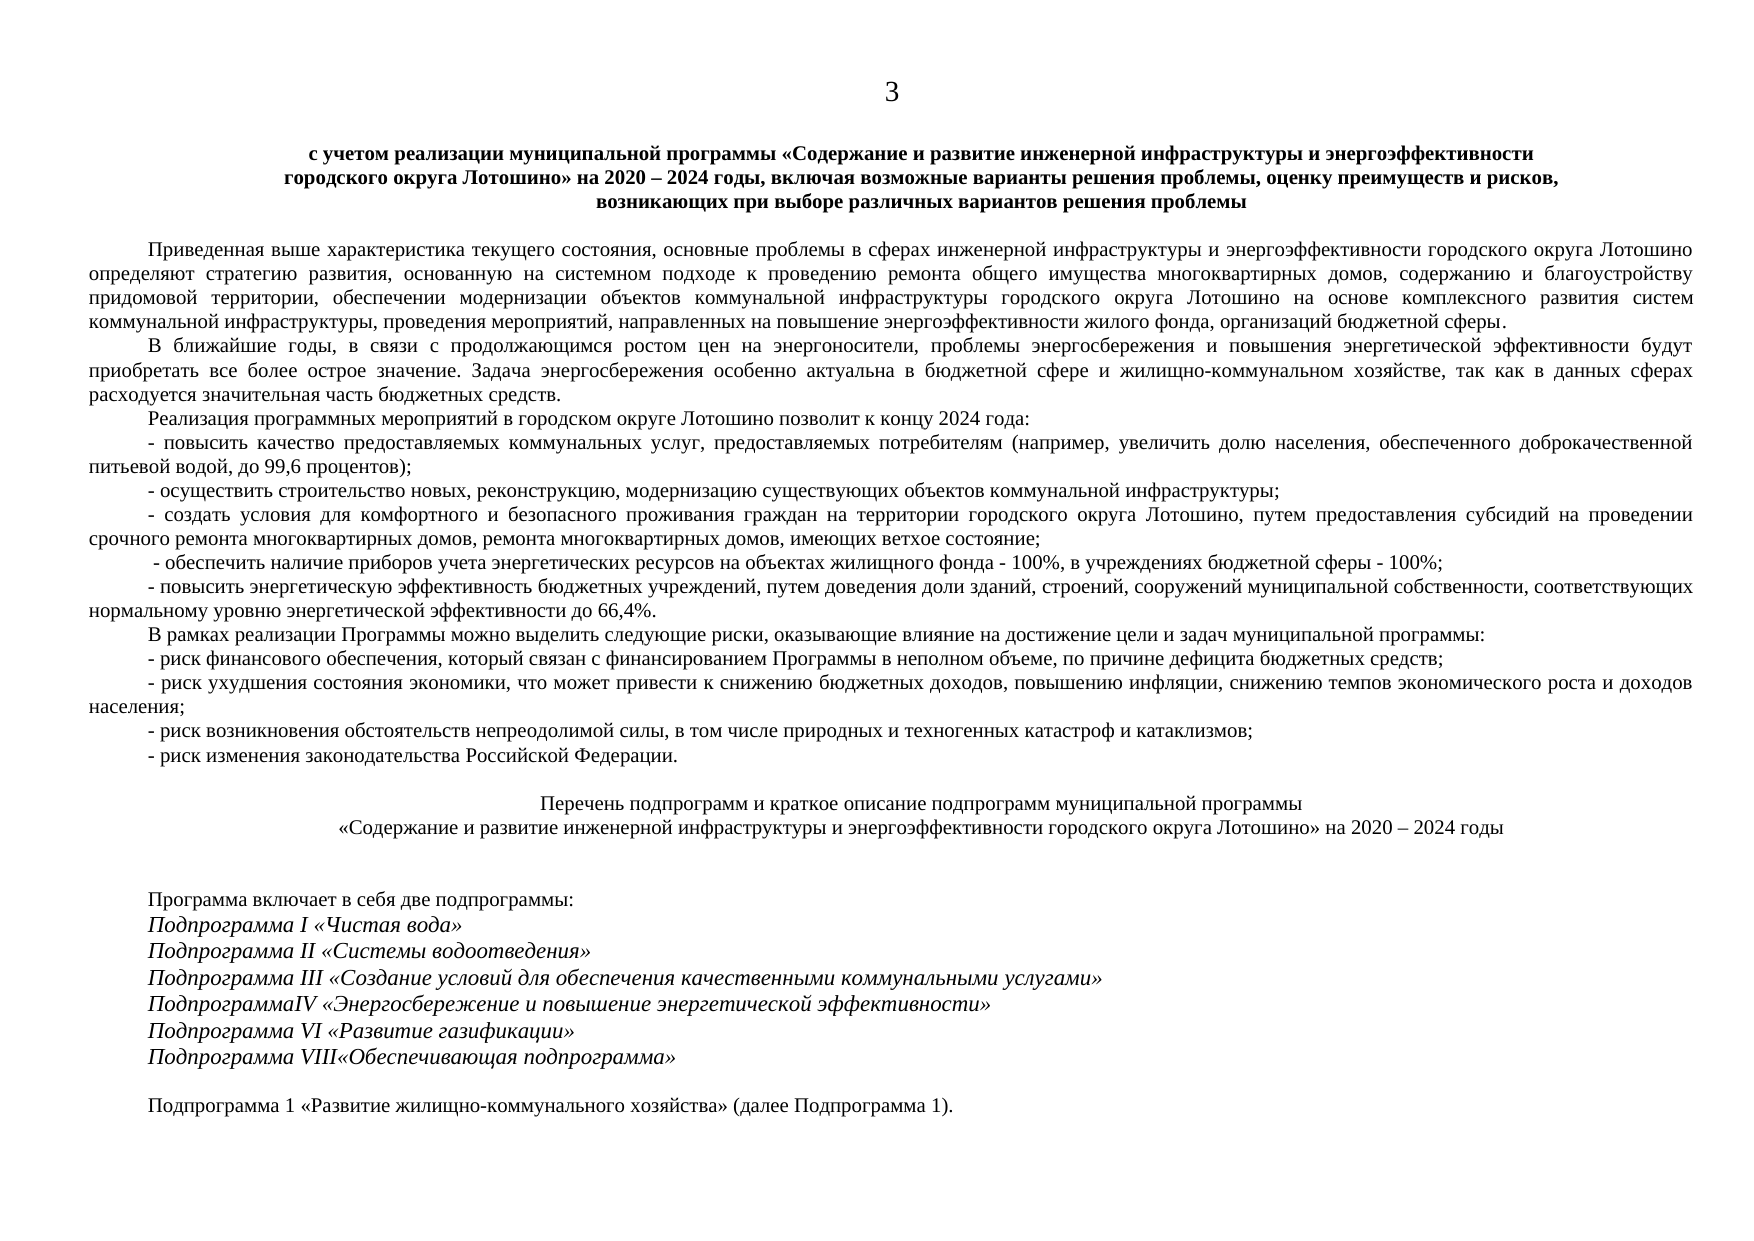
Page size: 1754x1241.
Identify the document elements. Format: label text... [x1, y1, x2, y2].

text - риск финансового обеспечения, который связан с финансированием Программы в неполном объеме, по причине дефицита бюджетных средств; [89, 646, 1695, 670]
text Реализация программных мероприятий в городском округе Лотошино позволит к концу 2024 года: [89, 406, 1695, 430]
text «Содержание и развитие инженерной инфраструктуры и энергоэффективности городского округа Лотошино» на 2020 – 2024 годы [89, 815, 1695, 839]
text Подпрограмма VI «Развитие газификации» [148, 1017, 1695, 1043]
text Подпрограмма I «Чистая вода» [148, 911, 1695, 938]
text - риск возникновения обстоятельств непреодолимой силы, в том числе природных и техногенных катастроф и катаклизмов; [89, 718, 1695, 742]
text Подпрограмма II «Системы водоотведения» [148, 938, 1695, 964]
text - повысить качество предоставляемых коммунальных услуг, предоставляемых потребителям (например, увеличить долю населения, обеспеченного доброкачественной питьевой водой, до 99,6 процентов); [89, 430, 1695, 478]
text Приведенная выше характеристика текущего состояния, основные проблемы в сферах инженерной инфраструктуры и энергоэффективности городского округа Лотошино определяют стратегию развития, основанную на системном подходе к проведению ремонта общего имущества многоквартирных домов, содержанию и благоустройству придомовой территории, обеспечении модернизации объектов коммунальной инфраструктуры городского округа Лотошино на основе комплексного развития систем коммунальной инфраструктуры, проведения мероприятий, направленных на повышение энергоэффективности жилого фонда, организаций бюджетной сферы. [89, 237, 1695, 333]
text В ближайшие годы, в связи с продолжающимся ростом цен на энергоносители, проблемы энергосбережения и повышения энергетической эффективности будут приобретать все более острое значение. Задача энергосбережения особенно актуальна в бюджетной сфере и жилищно-коммунальном хозяйстве, так как в данных сферах расходуется значительная часть бюджетных средств. [89, 333, 1695, 406]
text Перечень подпрограмм и краткое описание подпрограмм муниципальной программы [89, 791, 1695, 815]
text Подпрограмма 1 «Развитие жилищно-коммунального хозяйства» (далее Подпрограмма 1). [89, 1093, 1695, 1117]
text - повысить энергетическую эффективность бюджетных учреждений, путем доведения доли зданий, строений, сооружений муниципальной собственности, соответствующих нормальному уровню энергетической эффективности до 66,4%. [89, 574, 1695, 622]
text городского округа Лотошино» на 2020 – 2024 годы, включая возможные варианты решения проблемы, оценку преимуществ и рисков, [89, 165, 1695, 189]
text ПодпрограммаIV «Энергосбережение и повышение энергетической эффективности» [148, 990, 1695, 1017]
text - риск ухудшения состояния экономики, что может привести к снижению бюджетных доходов, повышению инфляции, снижению темпов экономического роста и доходов населения; [89, 670, 1695, 718]
text - создать условия для комфортного и безопасного проживания граждан на территории городского округа Лотошино, путем предоставления субсидий на проведении срочного ремонта многоквартирных домов, ремонта многоквартирных домов, имеющих ветхое состояние; [89, 502, 1695, 550]
text - риск изменения законодательства Российской Федерации. [89, 742, 1695, 767]
text - осуществить строительство новых, реконструкцию, модернизацию существующих объектов коммунальной инфраструктуры; [89, 478, 1695, 502]
text Программа включает в себя две подпрограммы: [89, 887, 1695, 911]
text В рамках реализации Программы можно выделить следующие риски, оказывающие влияние на достижение цели и задач муниципальной программы: [89, 622, 1695, 646]
text Подпрограмма VIII«Обеспечивающая подпрограмма» [148, 1043, 1695, 1069]
text Подпрограмма III «Создание условий для обеспечения качественными коммунальными услугами» [148, 964, 1695, 990]
text возникающих при выборе различных вариантов решения проблемы [89, 189, 1695, 213]
text - обеспечить наличие приборов учета энергетических ресурсов на объектах жилищного фонда - 100%, в учреждениях бюджетной сферы - 100%; [89, 550, 1695, 574]
text с учетом реализации муниципальной программы «Содержание и развитие инженерной инфраструктуры и энергоэффективности [89, 141, 1695, 165]
